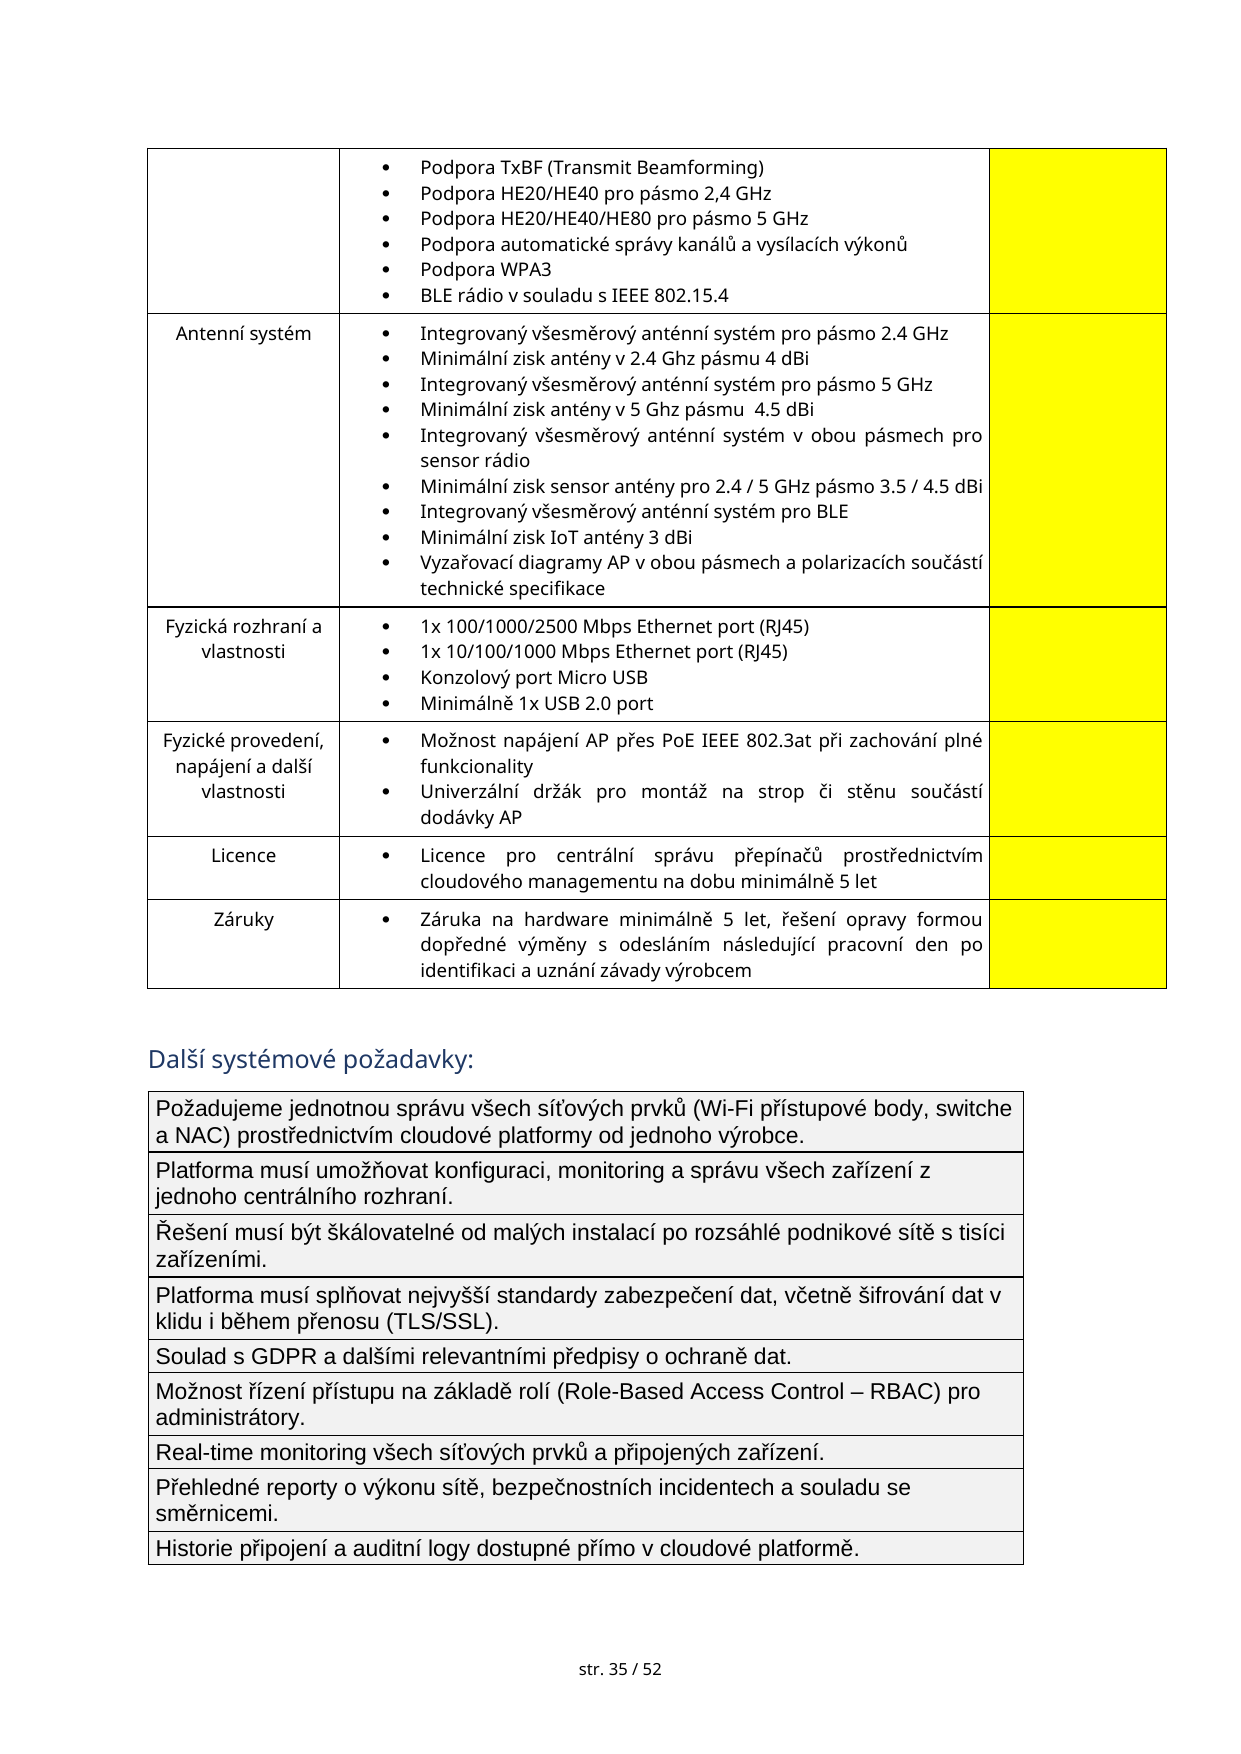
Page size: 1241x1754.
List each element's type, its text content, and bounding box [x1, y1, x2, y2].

table_cell Záruky [148, 900, 339, 988]
table_cell Historie připojení a auditní logy dostupné přímo v cloudové platformě. [149, 1532, 1023, 1564]
table_cell [990, 837, 1166, 899]
table_cell [990, 722, 1166, 836]
table_cell Platforma musí splňovat nejvyšší standardy zabezpečení dat, včetně šifrování dat v klidu i během přenosu (TLS/SSL). [149, 1278, 1023, 1339]
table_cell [340, 149, 989, 313]
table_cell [148, 149, 339, 313]
table_cell [990, 608, 1166, 721]
table_cell Záruka na hardware minimálně 5 let, řešení opravy formou dopředné výměny s odesláním následující pracovní den po identifikaci a uznání závady výrobcem [340, 900, 989, 988]
table_cell Real-time monitoring všech síťových prvků a připojených zařízení. [149, 1436, 1023, 1468]
table_cell [990, 900, 1166, 988]
table_cell Platforma musí umožňovat konfiguraci, monitoring a správu všech zařízení z jednoho centrálního rozhraní. [149, 1153, 1023, 1214]
table_cell Integrovaný všesměrový anténní systém pro pásmo 2.4 GHz Minimální zisk antény v 2.4 Ghz pásmu 4 dBi Integrovaný všesměrový anténní systém pro pásmo 5 GHz Minimální zisk antény v 5 Ghz pásmu 4.5 dBi Integrovaný všesměrový anténní systém v obou pásmech pro sensor rádio Minimální zisk sensor antény pro 2.4 / 5 GHz pásmo 3.5 / 4.5 dBi Integrovaný všesměrový anténní systém pro BLE Minimální zisk IoT antény 3 dBi Vyzařovací diagramy AP v obou pásmech a polarizacích součástí technické specifikace [340, 314, 989, 606]
table_header Požadujeme jednotnou správu všech síťových prvků (Wi-Fi přístupové body, switche a NAC) prostřednictvím cloudové platformy od jednoho výrobce. [149, 1092, 1023, 1151]
table_cell Přehledné reporty o výkonu sítě, bezpečnostních incidentech a souladu se směrnicemi. [149, 1469, 1023, 1531]
table_cell Licence pro centrální správu přepínačů prostřednictvím cloudového managementu na dobu minimálně 5 let [340, 837, 989, 899]
table_cell Možnost napájení AP přes PoE IEEE 802.3at při zachování plné funkcionality Univerzální držák pro montáž na strop či stěnu součástí dodávky AP [340, 722, 989, 836]
table_cell Fyzické provedení, napájení a další vlastnosti [148, 722, 339, 836]
table_cell Řešení musí být škálovatelné od malých instalací po rozsáhlé podnikové sítě s tisíci zařízeními. [149, 1215, 1023, 1276]
text Další systémové požadavky: [148, 1042, 1093, 1076]
table_cell Licence [148, 837, 339, 899]
table_cell [990, 149, 1166, 313]
table_cell Možnost řízení přístupu na základě rolí (Role-Based Access Control – RBAC) pro administrátory. [149, 1373, 1023, 1435]
table_cell Fyzická rozhraní a vlastnosti [148, 608, 339, 721]
table_cell [990, 314, 1166, 606]
table_cell Soulad s GDPR a dalšími relevantními předpisy o ochraně dat. [149, 1340, 1023, 1372]
table_cell 1x 100/1000/2500 Mbps Ethernet port (RJ45) 1x 10/100/1000 Mbps Ethernet port (RJ45) Konzolový port Micro USB Minimálně 1x USB 2.0 port [340, 608, 989, 721]
table_cell Antenní systém [148, 314, 339, 606]
